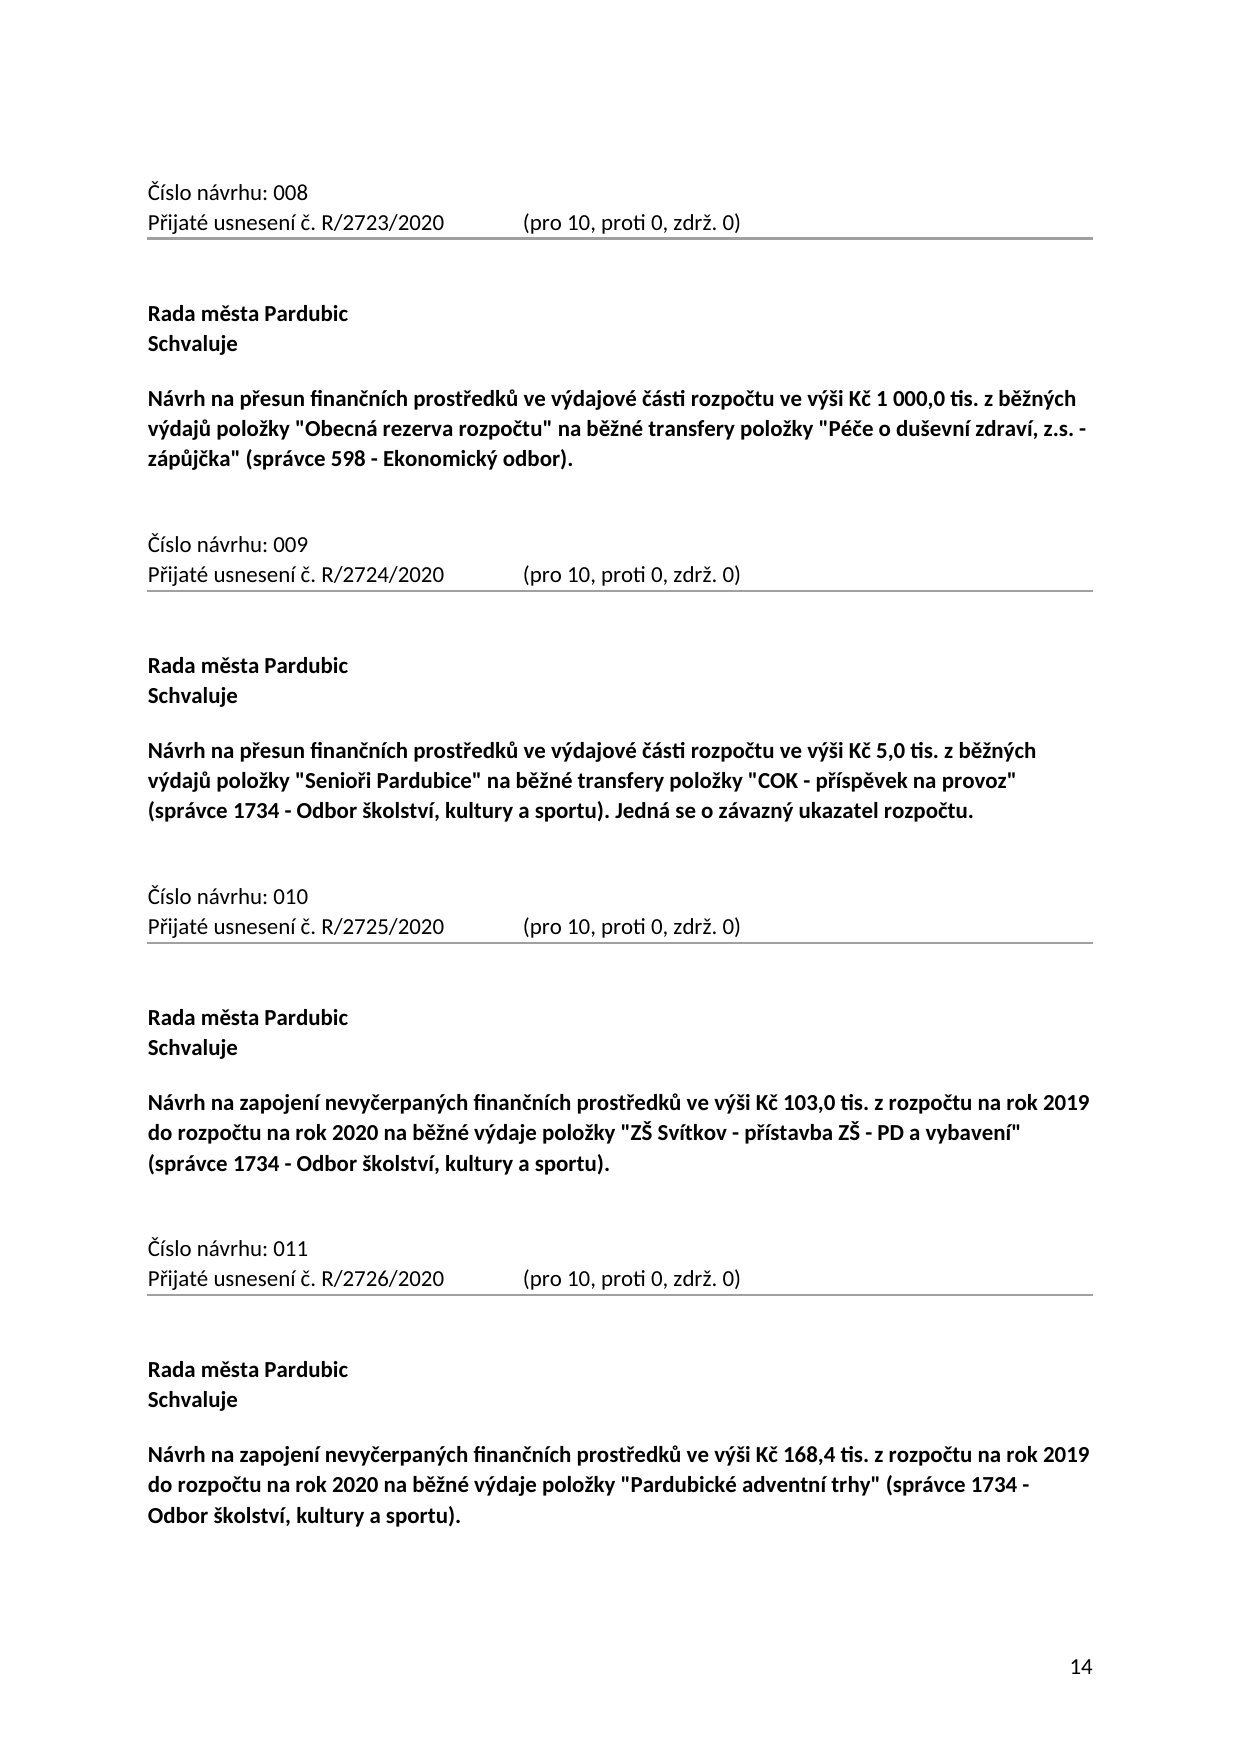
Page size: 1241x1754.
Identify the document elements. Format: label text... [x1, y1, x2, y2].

text Číslo návrhu: 008 Přijaté usnesení č. R/2723/2020 (pro 10, proti 0, zdrž. 0) [148, 148, 1093, 236]
text Návrh na zapojení nevyčerpaných finančních prostředků ve výši Kč 168,4 tis. z rozpočtu na rok 2019 do rozpočtu na rok 2020 na běžné výdaje položky "Pardubické adventní trhy" (správce 1734 - Odbor školství, kultury a sportu). [148, 1440, 1093, 1529]
text Návrh na přesun finančních prostředků ve výdajové části rozpočtu ve výši Kč 1 000,0 tis. z běžných výdajů položky "Obecná rezerva rozpočtu" na běžné transfery položky "Péče o duševní zdraví, z.s. - zápůjčka" (správce 598 - Ekonomický odbor). [148, 384, 1093, 472]
text Rada města Pardubic Schvaluje [148, 973, 1093, 1061]
text Číslo návrhu: 010 Přijaté usnesení č. R/2725/2020 (pro 10, proti 0, zdrž. 0) [148, 852, 1093, 940]
text Návrh na zapojení nevyčerpaných finančních prostředků ve výši Kč 103,0 tis. z rozpočtu na rok 2019 do rozpočtu na rok 2020 na běžné výdaje položky "ZŠ Svítkov - přístavba ZŠ - PD a vybavení" (správce 1734 - Odbor školství, kultury a sportu). [148, 1088, 1093, 1177]
text Rada města Pardubic Schvaluje [148, 621, 1093, 709]
text Rada města Pardubic Schvaluje [148, 268, 1093, 357]
text Návrh na přesun finančních prostředků ve výdajové části rozpočtu ve výši Kč 5,0 tis. z běžných výdajů položky "Senioři Pardubice" na běžné transfery položky "COK - příspěvek na provoz" (správce 1734 - Odbor školství, kultury a sportu). Jedná se o závazný ukazatel rozpočtu. [148, 736, 1093, 824]
text Číslo návrhu: 009 Přijaté usnesení č. R/2724/2020 (pro 10, proti 0, zdrž. 0) [148, 500, 1093, 588]
text Číslo návrhu: 011 Přijaté usnesení č. R/2726/2020 (pro 10, proti 0, zdrž. 0) [148, 1204, 1093, 1292]
text Rada města Pardubic Schvaluje [148, 1325, 1093, 1413]
